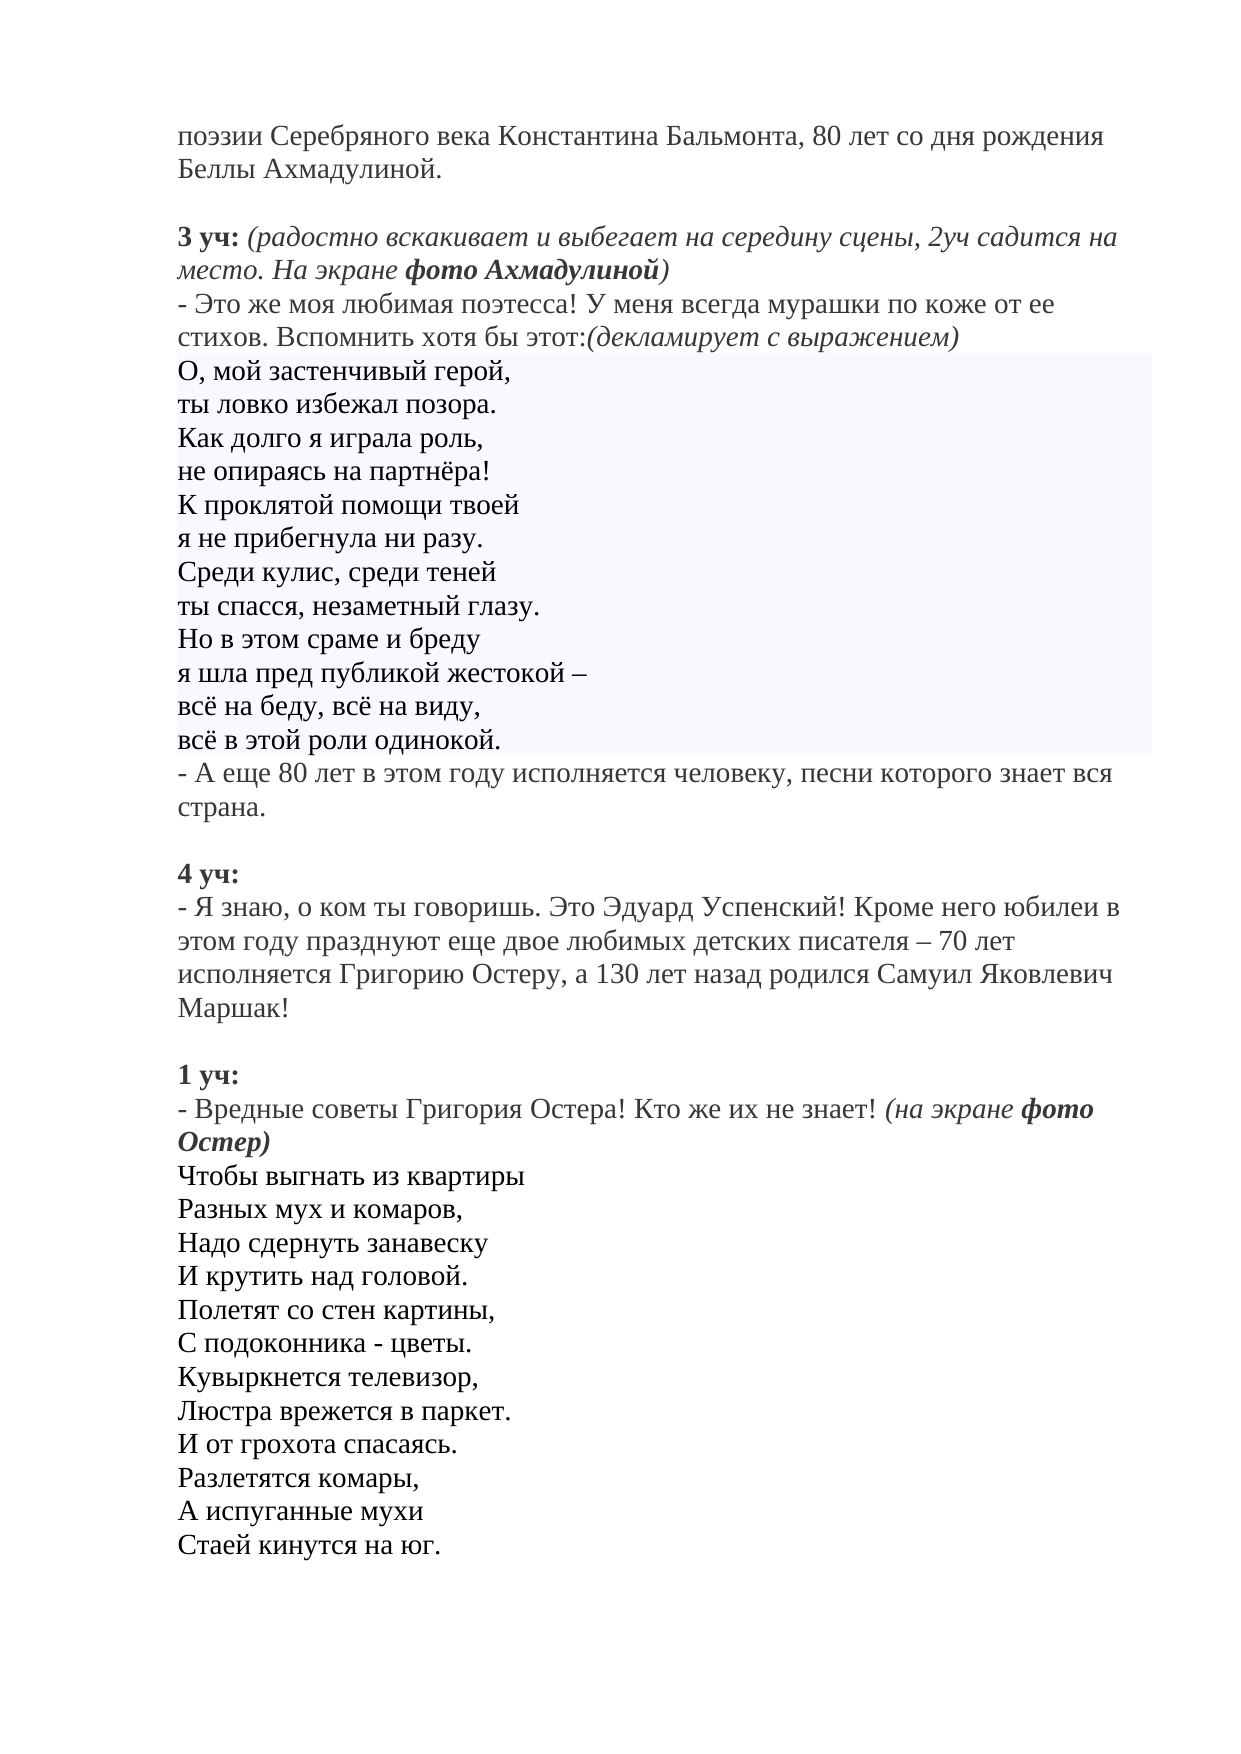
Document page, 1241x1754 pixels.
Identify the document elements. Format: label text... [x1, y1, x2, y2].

text - Это же моя любимая поэтесса! У меня всегда мурашки по коже от ее стихов. Вспомнить хотя бы этот:(декламирует с выражением) [177, 286, 1152, 353]
text всё в этой роли одинокой. [177, 722, 1152, 755]
text ты ловко избежал позора. [177, 386, 1152, 420]
text 4 уч: [177, 856, 1152, 889]
text О, мой застенчивый герой, [177, 353, 1152, 386]
text Но в этом сраме и бреду [177, 621, 1152, 655]
text я не прибегнула ни разу. [177, 521, 1152, 554]
text К проклятой помощи твоей [177, 487, 1152, 521]
text всё на беду, всё на виду, [177, 688, 1152, 722]
text 3 уч: (радостно вскакивает и выбегает на середину сцены, 2уч садится на место. На экране фото Ахмадулиной) [177, 219, 1152, 286]
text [177, 118, 1152, 185]
text Как долго я играла роль, [177, 420, 1152, 453]
text ты спасся, незаметный глазу. [177, 588, 1152, 621]
text - А еще 80 лет в этом году исполняется человеку, песни которого знает вся страна. [177, 755, 1152, 822]
text не опираясь на партнёра! [177, 453, 1152, 487]
text я шла пред публикой жестокой – [177, 655, 1152, 688]
text - Вредные советы Григория Остера! Кто же их не знает! (на экране фото Остер) [177, 1091, 1152, 1158]
text 1 уч: [177, 1057, 1152, 1091]
text Чтобы выгнать из квартиры Разных мух и комаров, Надо сдернуть занавеску И крутить над головой. Полетят со стен картины, С подоконника - цветы. Кувыркнется телевизор, Люстра врежется в паркет. И от грохота спасаясь. Разлетятся комары, А испуганные мухи Стаей кинутся на юг. [177, 1158, 1152, 1560]
text - Я знаю, о ком ты говоришь. Это Эдуард Успенский! Кроме него юбилеи в этом году празднуют еще двое любимых детских писателя – 70 лет исполняется Григорию Остеру, а 130 лет назад родился Самуил Яковлевич Маршак! [177, 889, 1152, 1024]
text Среди кулис, среди теней [177, 554, 1152, 588]
